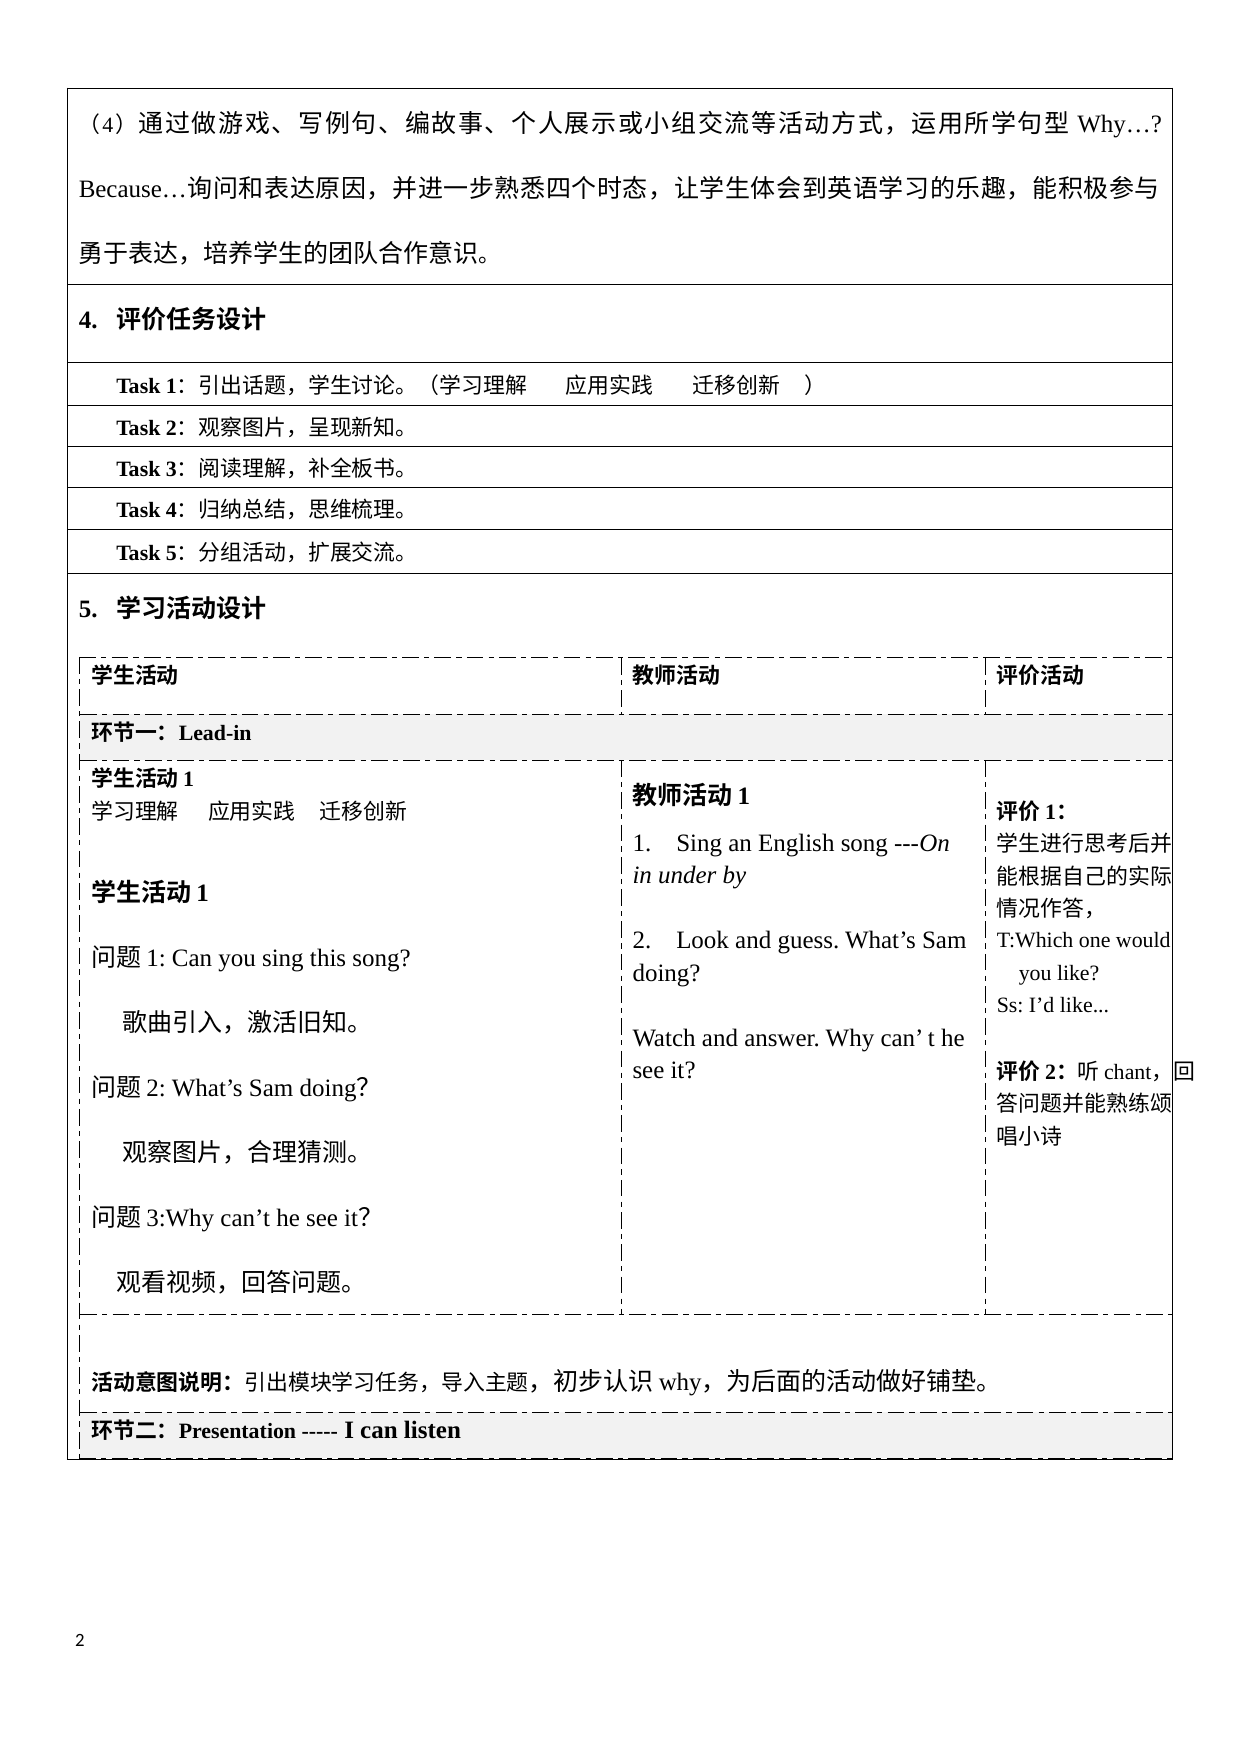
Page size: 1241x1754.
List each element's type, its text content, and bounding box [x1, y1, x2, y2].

table_cell Task 5：分组活动，扩展交流。 [68, 530, 1172, 573]
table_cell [68, 89, 1172, 284]
table_cell Task 2：观察图片，呈现新知。 [68, 406, 1172, 446]
table_cell 评价任务设计 [68, 285, 1172, 362]
table_cell Task 4：归纳总结，思维梳理。 [68, 488, 1172, 528]
table_cell Task 1：引出话题，学生讨论。（学习理解 应用实践 迁移创新 ） [68, 363, 1172, 405]
table_cell Task 3：阅读理解，补全板书。 [68, 447, 1172, 487]
table_cell 学习活动设计 [68, 574, 1172, 1459]
